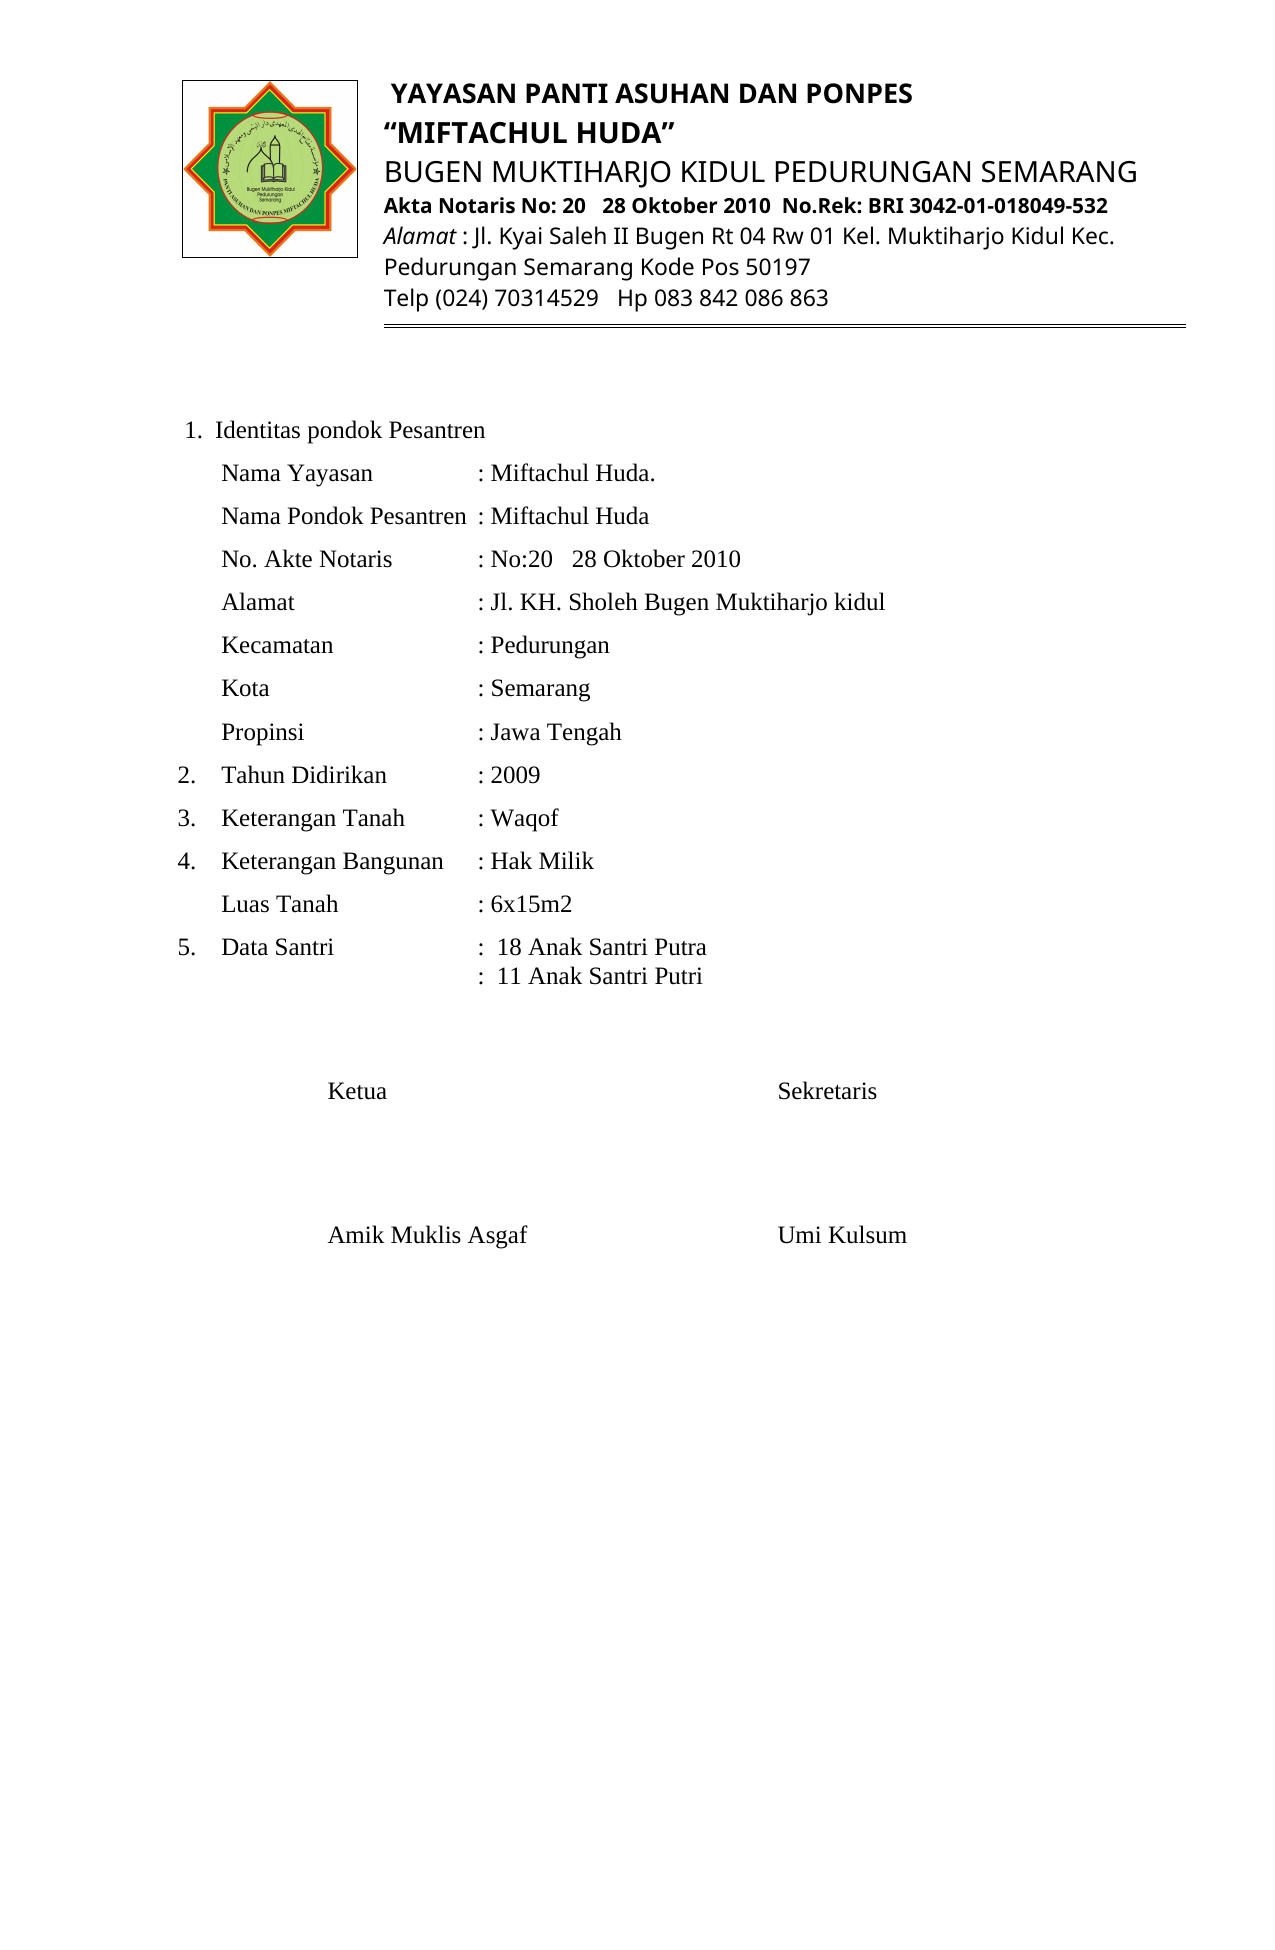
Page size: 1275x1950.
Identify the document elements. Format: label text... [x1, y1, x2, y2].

text : 11 Anak Santri Putri [177, 961, 1186, 990]
text Alamat : Jl. KH. Sholeh Bugen Muktiharjo kidul [215, 587, 1186, 616]
text Ketua Sekretaris [252, 1076, 1186, 1105]
text Nama Pondok Pesantren : Miftachul Huda [215, 501, 1186, 530]
text 2. Tahun Didirikan : 2009 [177, 760, 1186, 788]
text No. Akte Notaris : No:20 28 Oktober 2010 [215, 544, 1186, 573]
text Kecamatan : Pedurungan [215, 630, 1186, 659]
text 5. Data Santri : 18 Anak Santri Putra [177, 932, 1186, 961]
text Propinsi : Jawa Tengah [215, 717, 1186, 745]
picture [183, 81, 357, 257]
list Identitas pondok Pesantren [184, 415, 1186, 443]
text Luas Tanah : 6x15m2 [177, 889, 1186, 918]
text 3. Keterangan Tanah : Waqof [177, 803, 1186, 832]
text Kota : Semarang [215, 673, 1186, 702]
text 4. Keterangan Bangunan : Hak Milik [177, 846, 1186, 875]
text Amik Muklis Asgaf Umi Kulsum [252, 1220, 1186, 1248]
text Nama Yayasan : Miftachul Huda. [177, 458, 1186, 487]
